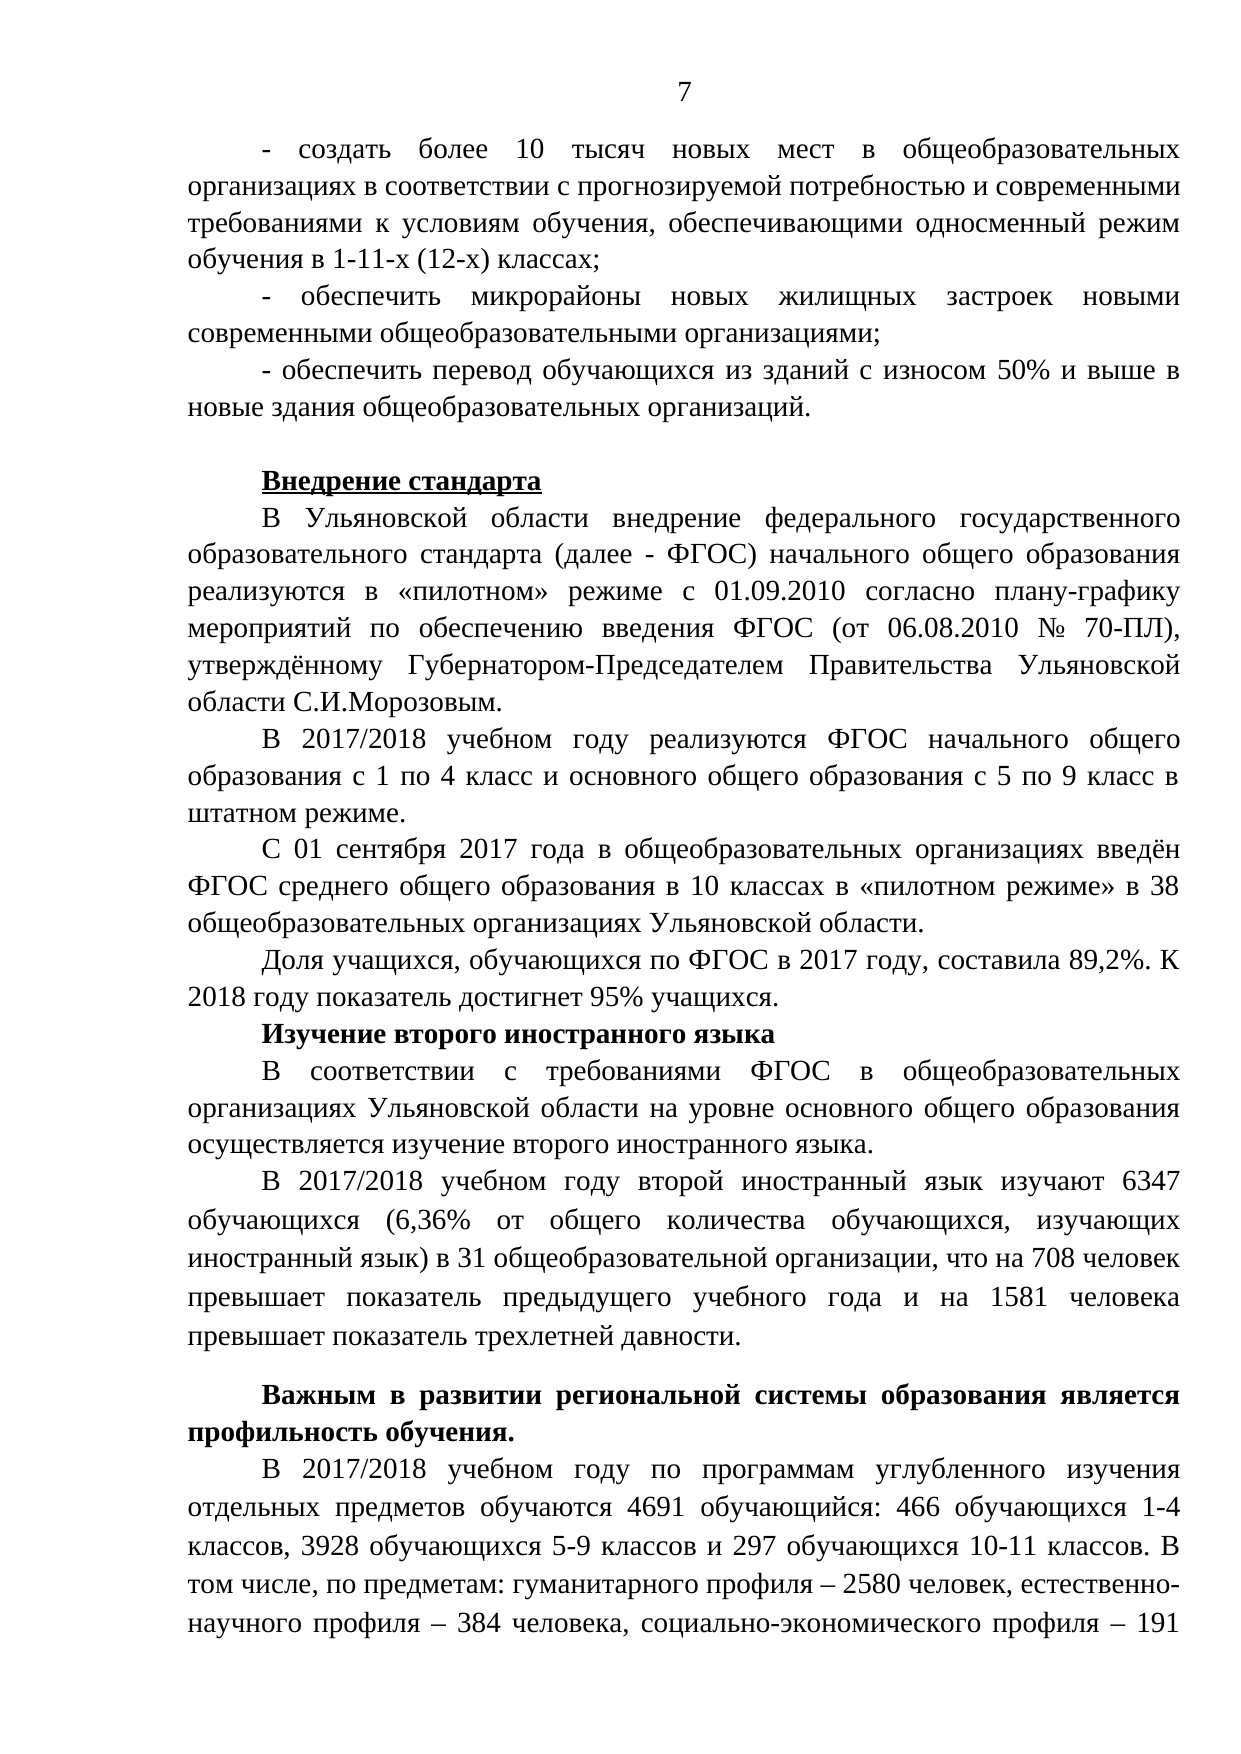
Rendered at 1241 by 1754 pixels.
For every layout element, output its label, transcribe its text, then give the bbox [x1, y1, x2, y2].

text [187, 1451, 1181, 1638]
text - создать более 10 тысяч новых мест в общеобразовательных организациях в соответствии с прогнозируемой потребностью и современными требованиями к условиям обучения, обеспечивающими односменный режим обучения в 1-11-х (12-х) классах; [187, 131, 1181, 275]
text Важным в развитии региональной системы образования является профильность обучения. [187, 1377, 1181, 1447]
text В соответствии с требованиями ФГОС в общеобразовательных организациях Ульяновской области на уровне основного общего образования осуществляется изучение второго иностранного языка. [187, 1053, 1181, 1160]
text В 2017/2018 учебном году второй иностранный язык изучают 6347 обучающихся (6,36% от общего количества обучающихся, изучающих иностранный язык) в 31 общеобразовательной организации, что на 708 человек превышает показатель предыдущего учебного года и на 1581 человека превышает показатель трехлетней давности. [187, 1163, 1181, 1351]
text - обеспечить перевод обучающихся из зданий с износом 50% и выше в новые здания общеобразовательных организаций. [187, 352, 1181, 423]
text В Ульяновской области внедрение федерального государственного образовательного стандарта (далее - ФГОС) начального общего образования реализуются в «пилотном» режиме с 01.09.2010 согласно плану-графику мероприятий по обеспечению введения ФГОС (от 06.08.2010 № 70-ПЛ), утверждённому Губернатором-Председателем Правительства Ульяновской области С.И.Морозовым. [187, 500, 1181, 718]
text Доля учащихся, обучающихся по ФГОС в 2017 году, составила 89,2%. К 2018 году показатель достигнет 95% учащихся. [187, 942, 1181, 1013]
text В 2017/2018 учебном году реализуются ФГОС начального общего образования с 1 по 4 класс и основного общего образования с 5 по 9 класс в штатном режиме. [187, 721, 1181, 828]
text С 01 сентября 2017 года в общеобразовательных организациях введён ФГОС среднего общего образования в 10 классах в «пилотном режиме» в 38 общеобразовательных организациях Ульяновской области. [187, 832, 1181, 939]
text Внедрение стандарта [187, 463, 1181, 496]
text Изучение второго иностранного языка [187, 1016, 1181, 1049]
text - обеспечить микрорайоны новых жилищных застроек новыми современными общеобразовательными организациями; [187, 278, 1181, 349]
